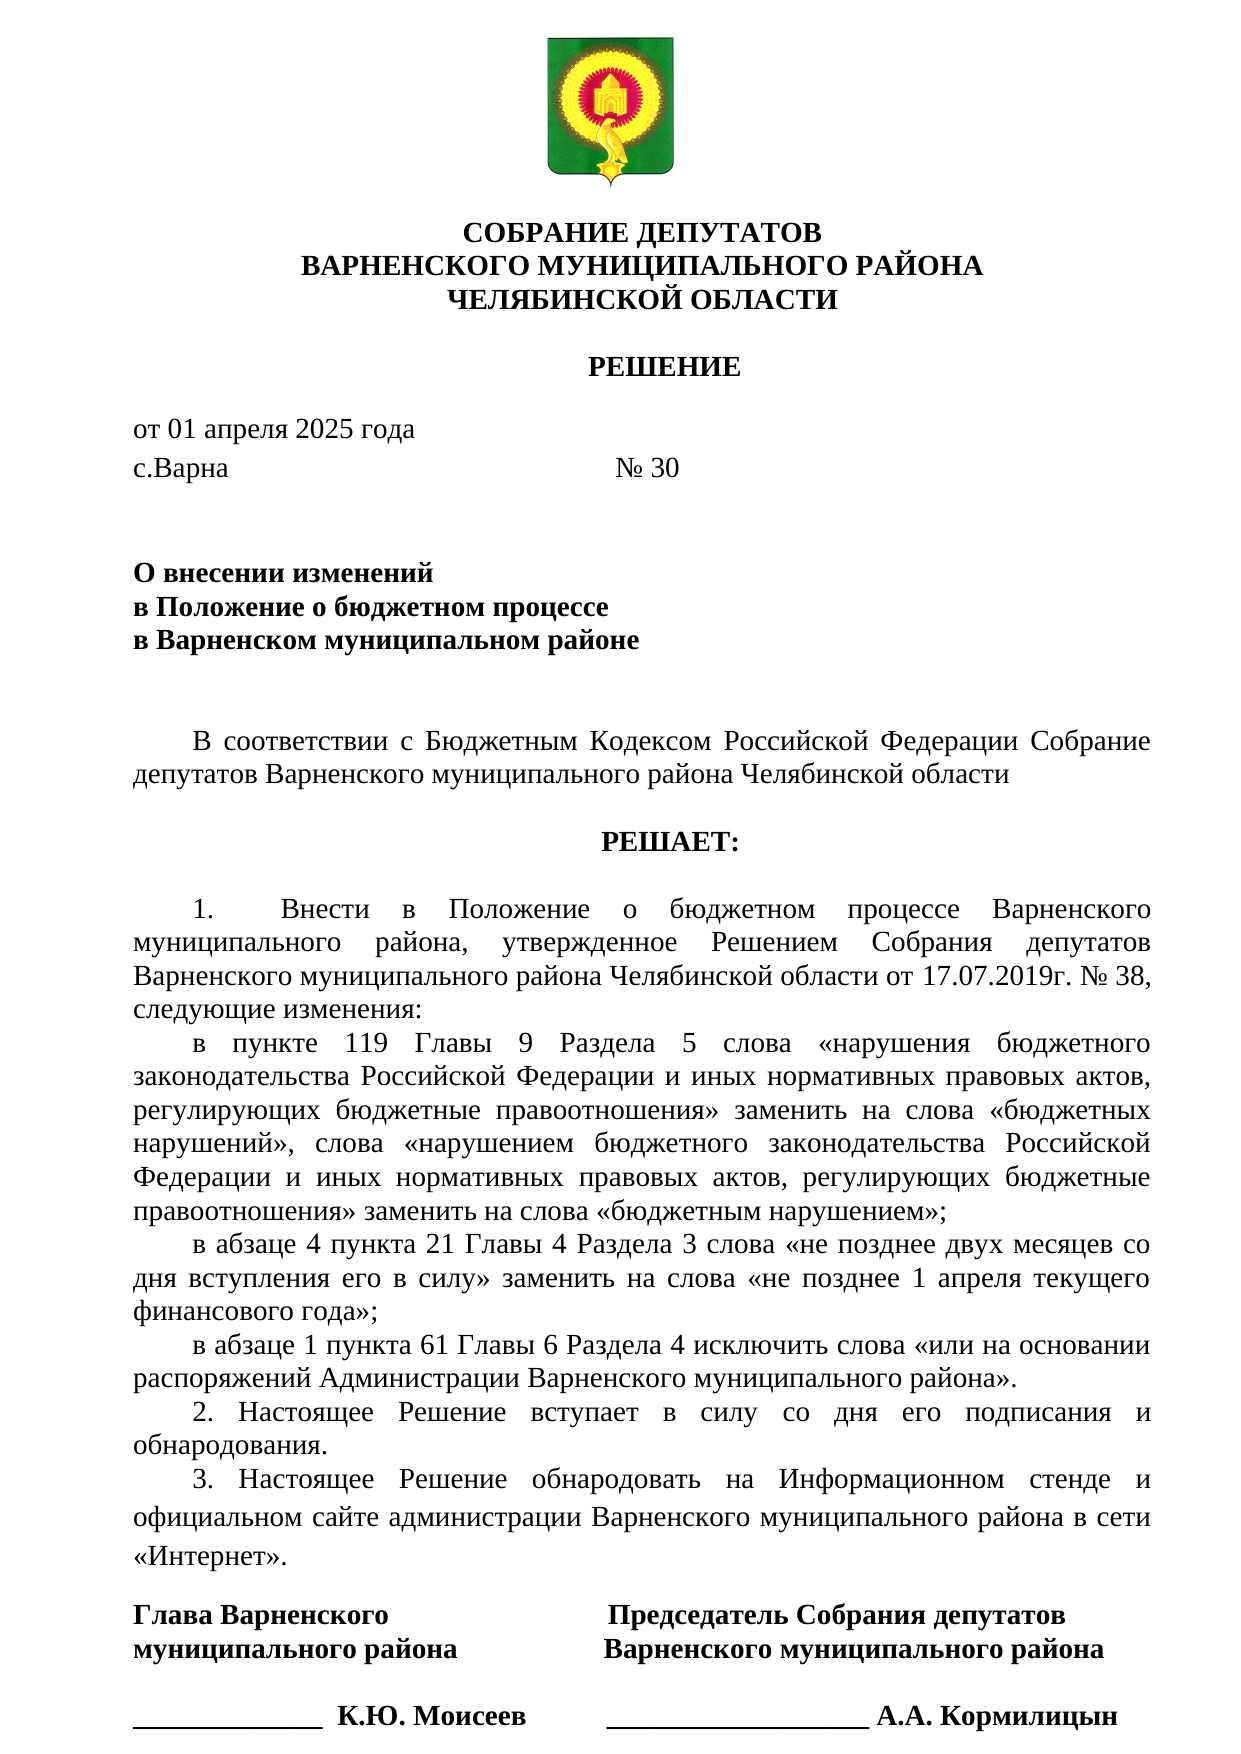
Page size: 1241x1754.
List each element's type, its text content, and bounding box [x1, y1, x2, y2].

text муниципального района Варненского муниципального района [133, 1631, 1152, 1664]
picture [547, 36, 674, 187]
list в абзаце 1 пункта 61 Главы 6 Раздела 4 исключить слова «или на основании распоряжений Администрации Варненского муниципального района». [133, 1327, 1152, 1394]
title РЕШЕНИЕ [133, 349, 1196, 382]
title ВАРНЕНСКОГО МУНИЦИПАЛЬНОГО РАЙОНА [133, 248, 1152, 282]
text от 01 апреля 2025 года [133, 411, 1196, 445]
text в Варненском муниципальном районе [133, 622, 1152, 656]
list 2. Настоящее Решение вступает в силу со дня его подписания и обнародования. [133, 1394, 1152, 1461]
text _____________ К.Ю. Моисеев __________________ А.А. Кормилицын [133, 1698, 1152, 1732]
text 3. Настоящее Решение обнародовать на Информационном стенде и официальном сайте администрации Варненского муниципального района в сети «Интернет». [133, 1461, 1152, 1572]
text с.Варна № 30 [133, 450, 1196, 483]
text О внесении изменений [133, 555, 1152, 589]
title ЧЕЛЯБИНСКОЙ ОБЛАСТИ [133, 282, 1152, 315]
list в пункте 119 Главы 9 Раздела 5 слова «нарушения бюджетного законодательства Российской Федерации и иных нормативных правовых актов, регулирующих бюджетные правоотношения» заменить на слова «бюджетных нарушений», слова «нарушением бюджетного законодательства Российской Федерации и иных нормативных правовых актов, регулирующих бюджетные правоотношения» заменить на слова «бюджетным нарушением»; [133, 1025, 1152, 1226]
title СОБРАНИЕ ДЕПУТАТОВ [133, 215, 1152, 248]
text Глава Варненского Председатель Собрания депутатов [133, 1597, 1152, 1631]
list Внести в Положение о бюджетном процессе Варненского муниципального района, утвержденное Решением Собрания депутатов Варненского муниципального района Челябинской области от 17.07.2019г. № 38, следующие изменения: [133, 891, 1152, 1025]
list в абзаце 4 пункта 21 Главы 4 Раздела 3 слова «не позднее двух месяцев со дня вступления его в силу» заменить на слова «не позднее 1 апреля текущего финансового года»; [133, 1226, 1152, 1327]
text РЕШАЕТ: [133, 824, 1152, 857]
text в Положение о бюджетном процессе [133, 589, 1152, 622]
text В соответствии с Бюджетным Кодексом Российской Федерации Собрание депутатов Варненского муниципального района Челябинской области [133, 723, 1152, 790]
